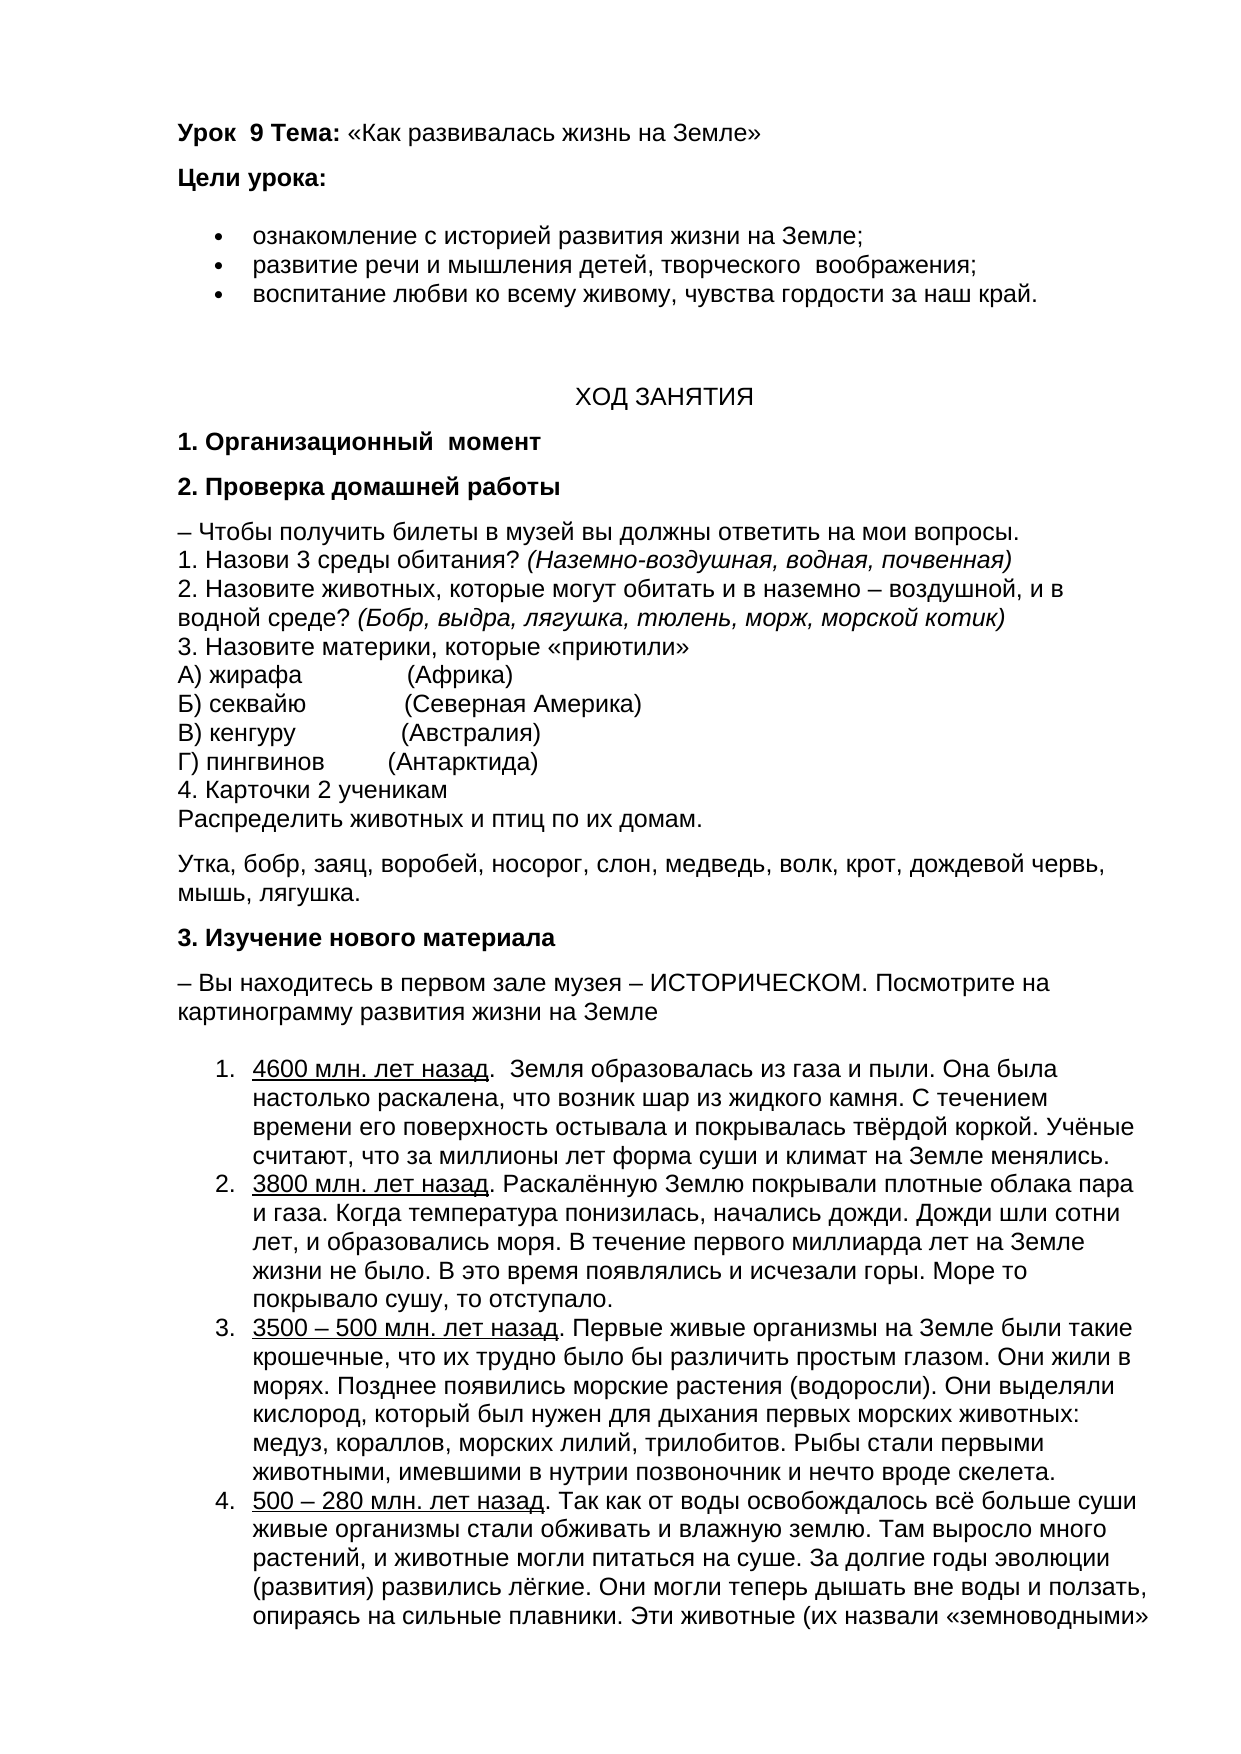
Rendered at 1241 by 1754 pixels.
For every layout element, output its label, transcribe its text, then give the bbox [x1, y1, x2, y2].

list 3800 млн. лет назад. Раскалённую Землю покрывали плотные облака пара и газа. Когда температура понизилась, начались дожди. Дожди шли сотни лет, и образовались моря. В течение первого миллиарда лет на Земле жизни не было. В это время появлялись и исчезали горы. Море то покрывало сушу, то отступало. [215, 1169, 1152, 1313]
text – Чтобы получить билеты в музей вы должны ответить на мои вопросы. 1. Назови 3 среды обитания? (Наземно-воздушная, водная, почвенная) 2. Назовите животных, которые могут обитать и в наземно – воздушной, и в водной среде? (Бобр, выдра, лягушка, тюлень, морж, морской котик) 3. Назовите материки, которые «приютили» А) жирафа (Африка) Б) секвайю (Северная Америка) В) кенгуру (Австралия) Г) пингвинов (Антарктида) 4. Карточки 2 ученикам Распределить животных и птиц по их домам. [177, 516, 1152, 833]
list 3500 – 500 млн. лет назад. Первые живые организмы на Земле были такие крошечные, что их трудно было бы различить простым глазом. Они жили в морях. Позднее появились морские растения (водоросли). Они выделяли кислород, который был нужен для дыхания первых морских животных: медуз, кораллов, морских лилий, трилобитов. Рыбы стали первыми животными, имевшими в нутрии позвоночник и нечто вроде скелета. [215, 1313, 1152, 1486]
text 2. Проверка домашней работы [177, 471, 1152, 500]
text ХОД ЗАНЯТИЯ [177, 381, 1152, 410]
list развитие речи и мышления детей, творческого воображения; [215, 250, 1152, 278]
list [215, 1486, 1152, 1629]
text 1. Организационный момент [177, 426, 1152, 455]
list ознакомление с историей развития жизни на Земле; [215, 221, 1152, 250]
text Цели урока: [177, 163, 1152, 192]
list 4600 млн. лет назад. Земля образовалась из газа и пыли. Она была настолько раскалена, что возник шар из жидкого камня. С течением времени его поверхность остывала и покрывалась твёрдой коркой. Учёные считают, что за миллионы лет форма суши и климат на Земле менялись. [215, 1054, 1152, 1169]
text 3. Изучение нового материала [177, 923, 1152, 951]
list воспитание любви ко всему живому, чувства гордости за наш край. [215, 278, 1152, 307]
text Утка, бобр, заяц, воробей, носорог, слон, медведь, волк, крот, дождевой червь, мышь, лягушка. [177, 849, 1152, 906]
text Урок 9 Тема: «Как развивалась жизнь на Земле» [177, 118, 1152, 147]
text – Вы находитесь в первом зале музея – ИСТОРИЧЕСКОМ. Посмотрите на картинограмму развития жизни на Земле [177, 968, 1152, 1025]
